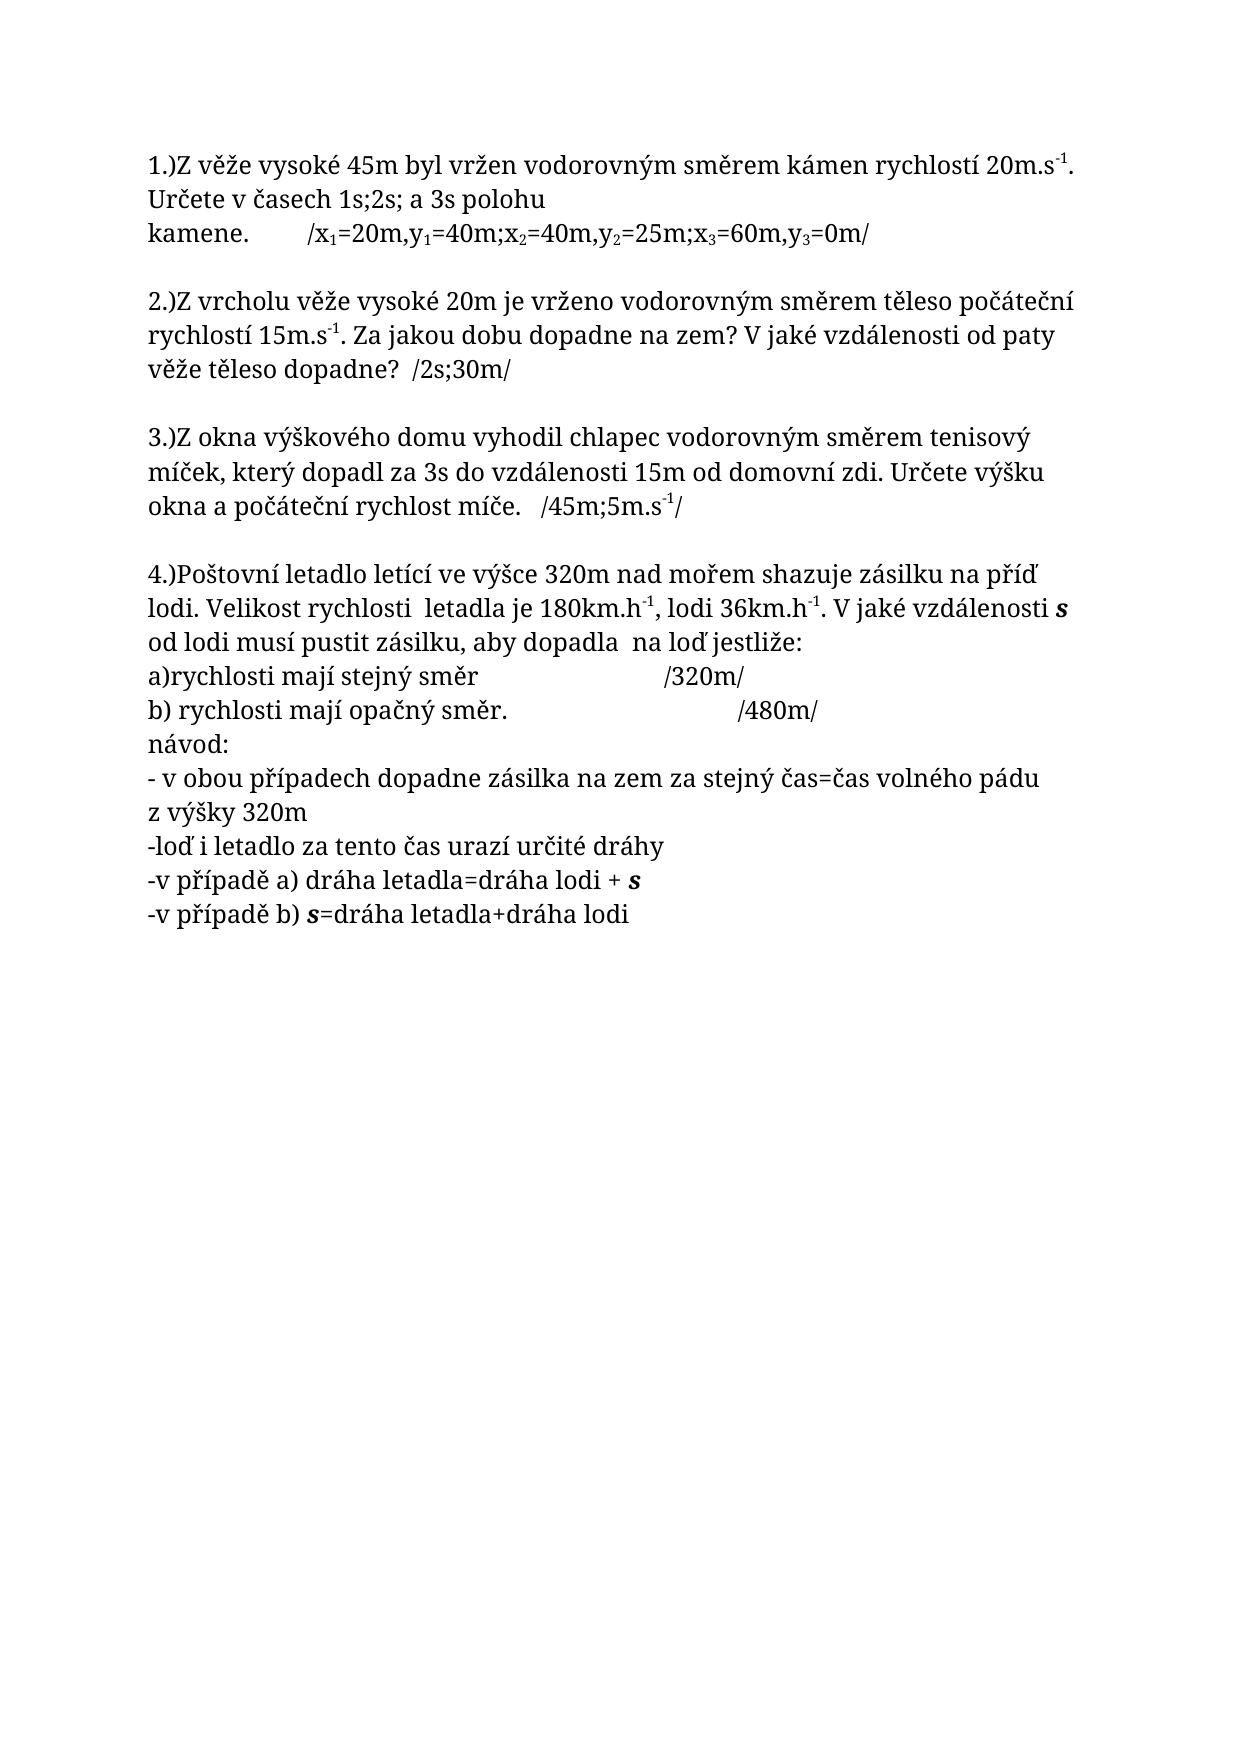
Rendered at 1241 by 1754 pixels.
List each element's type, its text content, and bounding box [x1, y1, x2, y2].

text 3.)Z okna výškového domu vyhodil chlapec vodorovným směrem tenisový míček, který dopadl za 3s do vzdálenosti 15m od domovní zdi. Určete výšku okna a počáteční rychlost míče. /45m;5m.s-1/ [148, 420, 1093, 522]
text 1.)Z věže vysoké 45m byl vržen vodorovným směrem kámen rychlostí 20m.s-1. Určete v časech 1s;2s; a 3s polohu kamene. /x1=20m,y1=40m;x2=40m,y2=25m;x3=60m,y3=0m/ [148, 148, 1093, 250]
text b) rychlosti mají opačný směr. /480m/ [148, 693, 1093, 727]
text 4.)Poštovní letadlo letící ve výšce 320m nad mořem shazuje zásilku na příď lodi. Velikost rychlosti letadla je 180km.h-1, lodi 36km.h-1. V jaké vzdálenosti s od lodi musí pustit zásilku, aby dopadla na loď jestliže: [148, 556, 1093, 658]
text návod: - v obou případech dopadne zásilka na zem za stejný čas=čas volného pádu z výšky 320m [148, 727, 1093, 829]
text -v případě a) dráha letadla=dráha lodi + s [148, 863, 1093, 897]
text a)rychlosti mají stejný směr /320m/ [148, 658, 1093, 693]
text -v případě b) s=dráha letadla+dráha lodi [148, 897, 1093, 931]
text -loď i letadlo za tento čas urazí určité dráhy [148, 829, 1093, 863]
text 2.)Z vrcholu věže vysoké 20m je vrženo vodorovným směrem těleso počáteční rychlostí 15m.s-1. Za jakou dobu dopadne na zem? V jaké vzdálenosti od paty věže těleso dopadne? /2s;30m/ [148, 284, 1093, 386]
